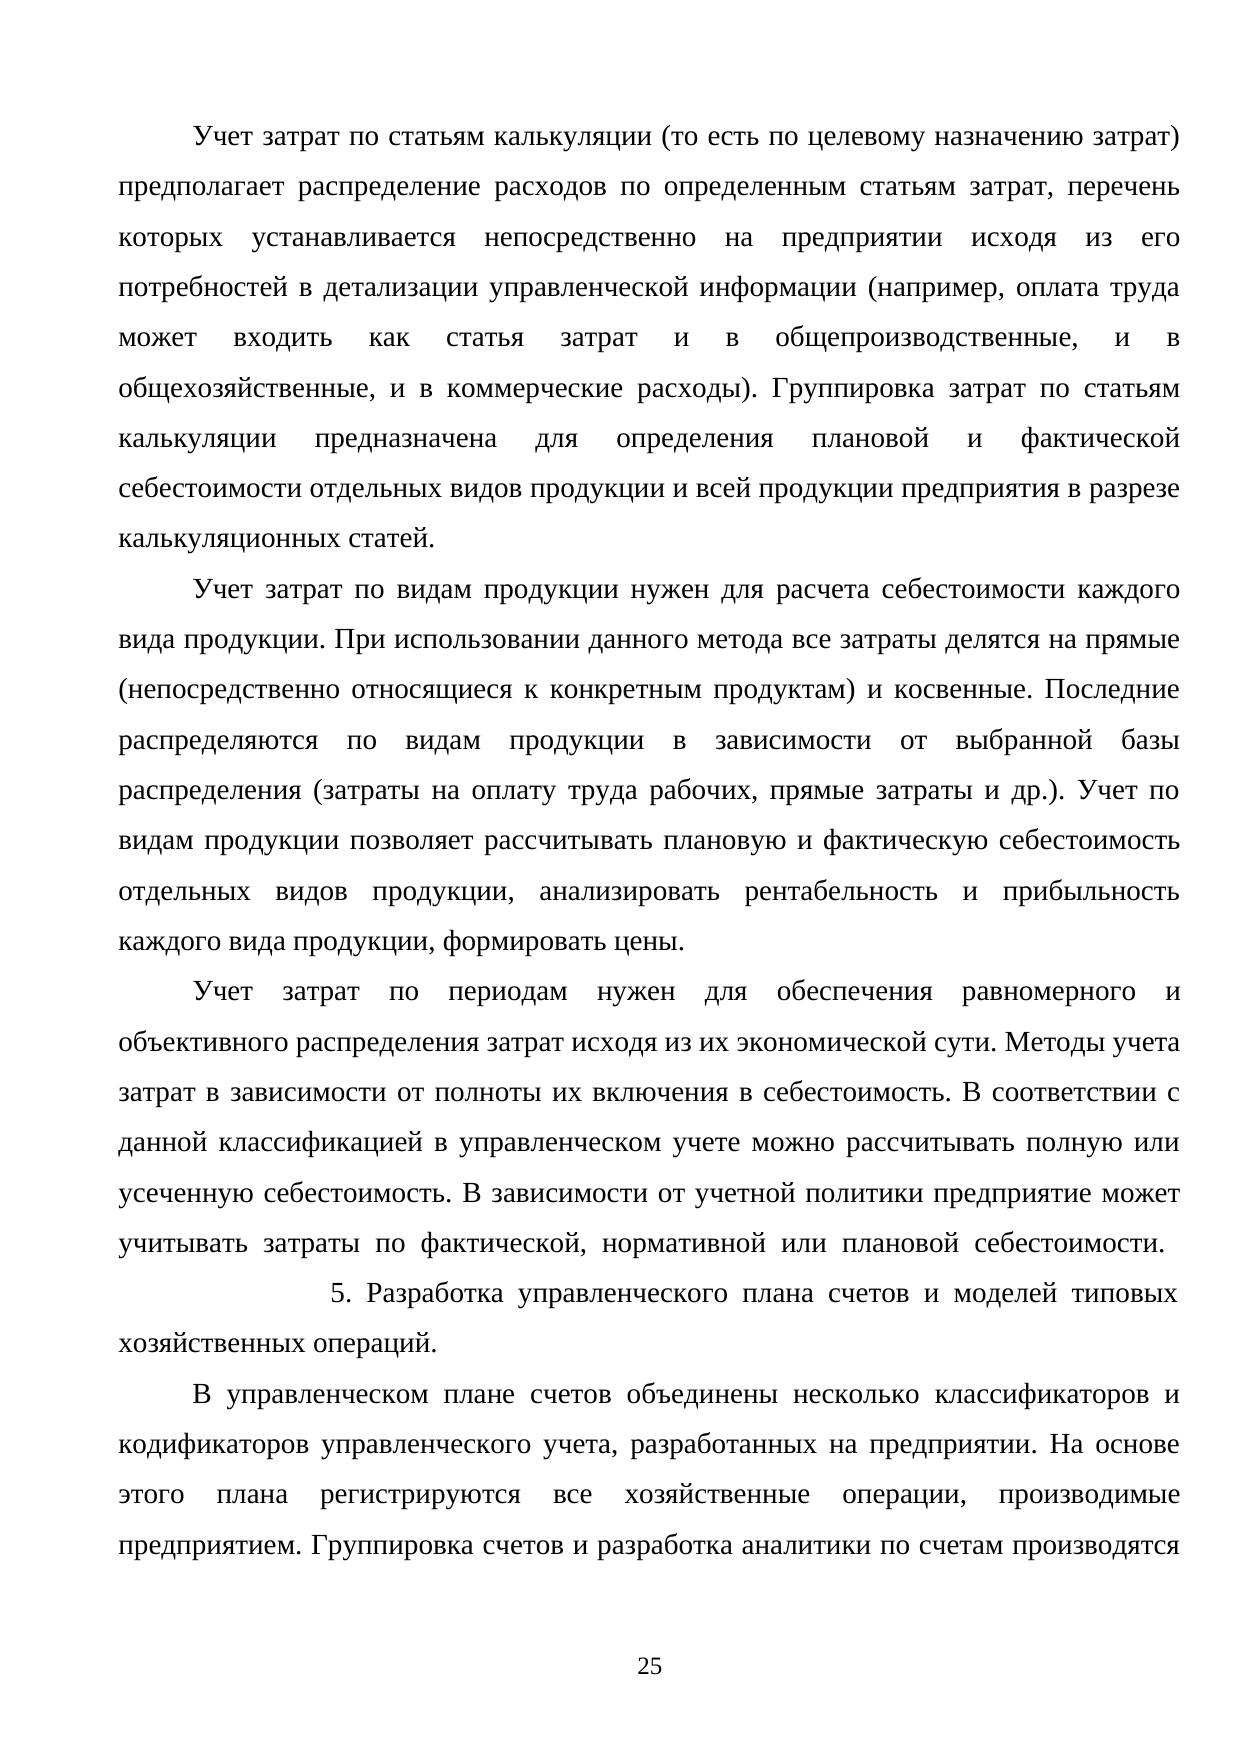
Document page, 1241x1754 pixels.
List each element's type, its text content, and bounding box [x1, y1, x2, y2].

text Учет затрат по периодам нужен для обеспечения равномерного и объективного распределения затрат исходя из их экономической сути. Методы учета затрат в зависимости от полноты их включения в себестоимость. В соответствии с данной классификацией в управленческом учете можно рассчитывать полную или усеченную себестоимость. В зависимости от учетной политики предприятие может учитывать затраты по фактической, нормативной или плановой себестоимости. 5. Разработка управленческого плана счетов и моделей типовых хозяйственных операций. [118, 973, 1181, 1359]
text Учет затрат по видам продукции нужен для расчета себестоимости каждого вида продукции. При использовании данного метода все затраты делятся на прямые (непосредственно относящиеся к конкретным продуктам) и косвенные. Последние распределяются по видам продукции в зависимости от выбранной базы распределения (затраты на оплату труда рабочих, прямые затраты и др.). Учет по видам продукции позволяет рассчитывать плановую и фактическую себестоимость отдельных видов продукции, анализировать рентабельность и прибыльность каждого вида продукции, формировать цены. [118, 571, 1181, 957]
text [118, 1376, 1181, 1560]
text Учет затрат по статьям калькуляции (то есть по целевому назначению затрат) предполагает распределение расходов по определенным статьям затрат, перечень которых устанавливается непосредственно на предприятии исходя из его потребностей в детализации управленческой информации (например, оплата труда может входить как статья затрат и в общепроизводственные, и в общехозяйственные, и в коммерческие расходы). Группировка затрат по статьям калькуляции предназначена для определения плановой и фактической себестоимости отдельных видов продукции и всей продукции предприятия в разрезе калькуляционных статей. [118, 118, 1181, 554]
